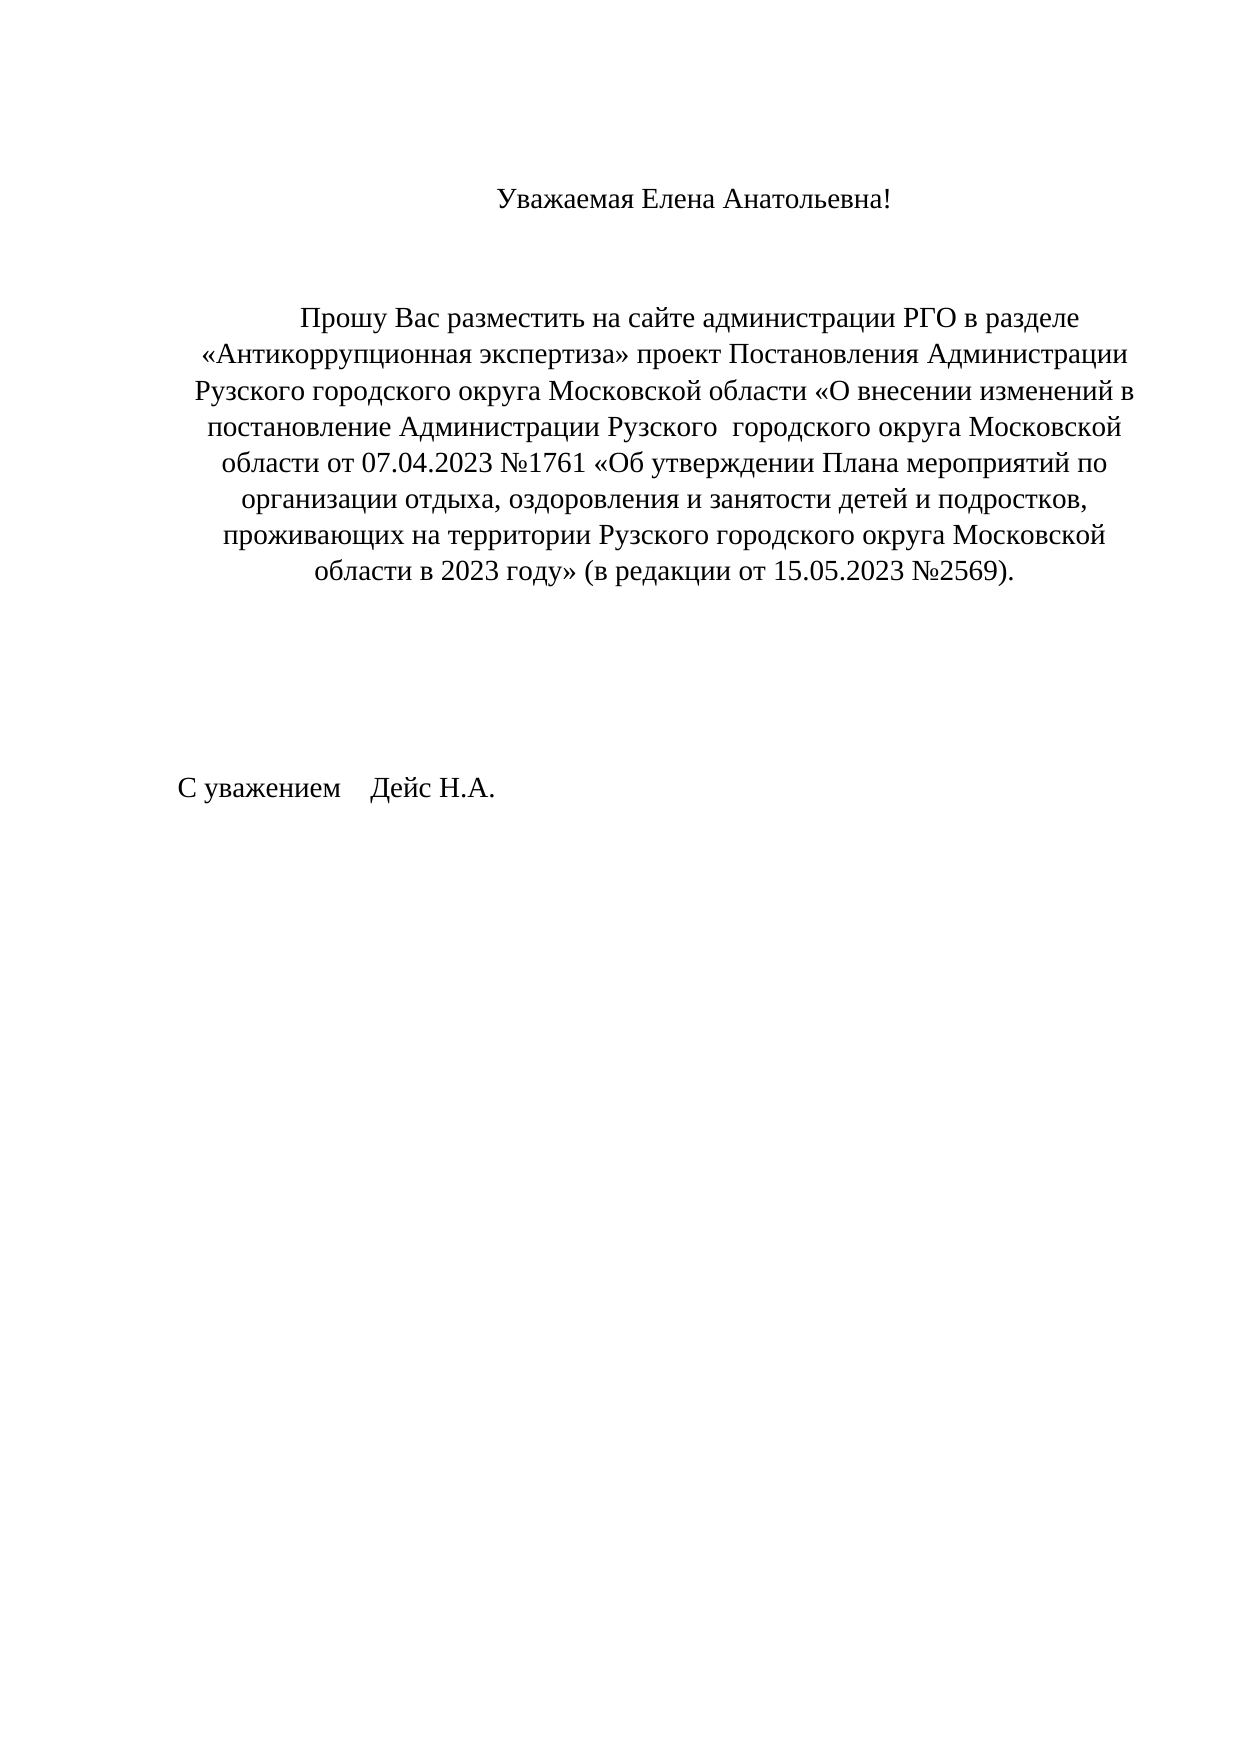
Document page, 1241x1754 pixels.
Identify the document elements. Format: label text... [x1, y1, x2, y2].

text Уважаемая Елена Анатольевна! [177, 181, 1152, 214]
text Прошу Вас разместить на сайте администрации РГО в разделе «Антикоррупционная экспертиза» проект Постановления Администрации Рузского городского округа Московской области «О внесении изменений в постановление Администрации Рузского городского округа Московской области от 07.04.2023 №1761 «Об утверждении Плана мероприятий по организации отдыха, оздоровления и занятости детей и подростков, проживающих на территории Рузского городского округа Московской области в 2023 году» (в редакции от 15.05.2023 №2569). [177, 300, 1152, 587]
text С уважением Дейс Н.А. [177, 770, 1152, 804]
